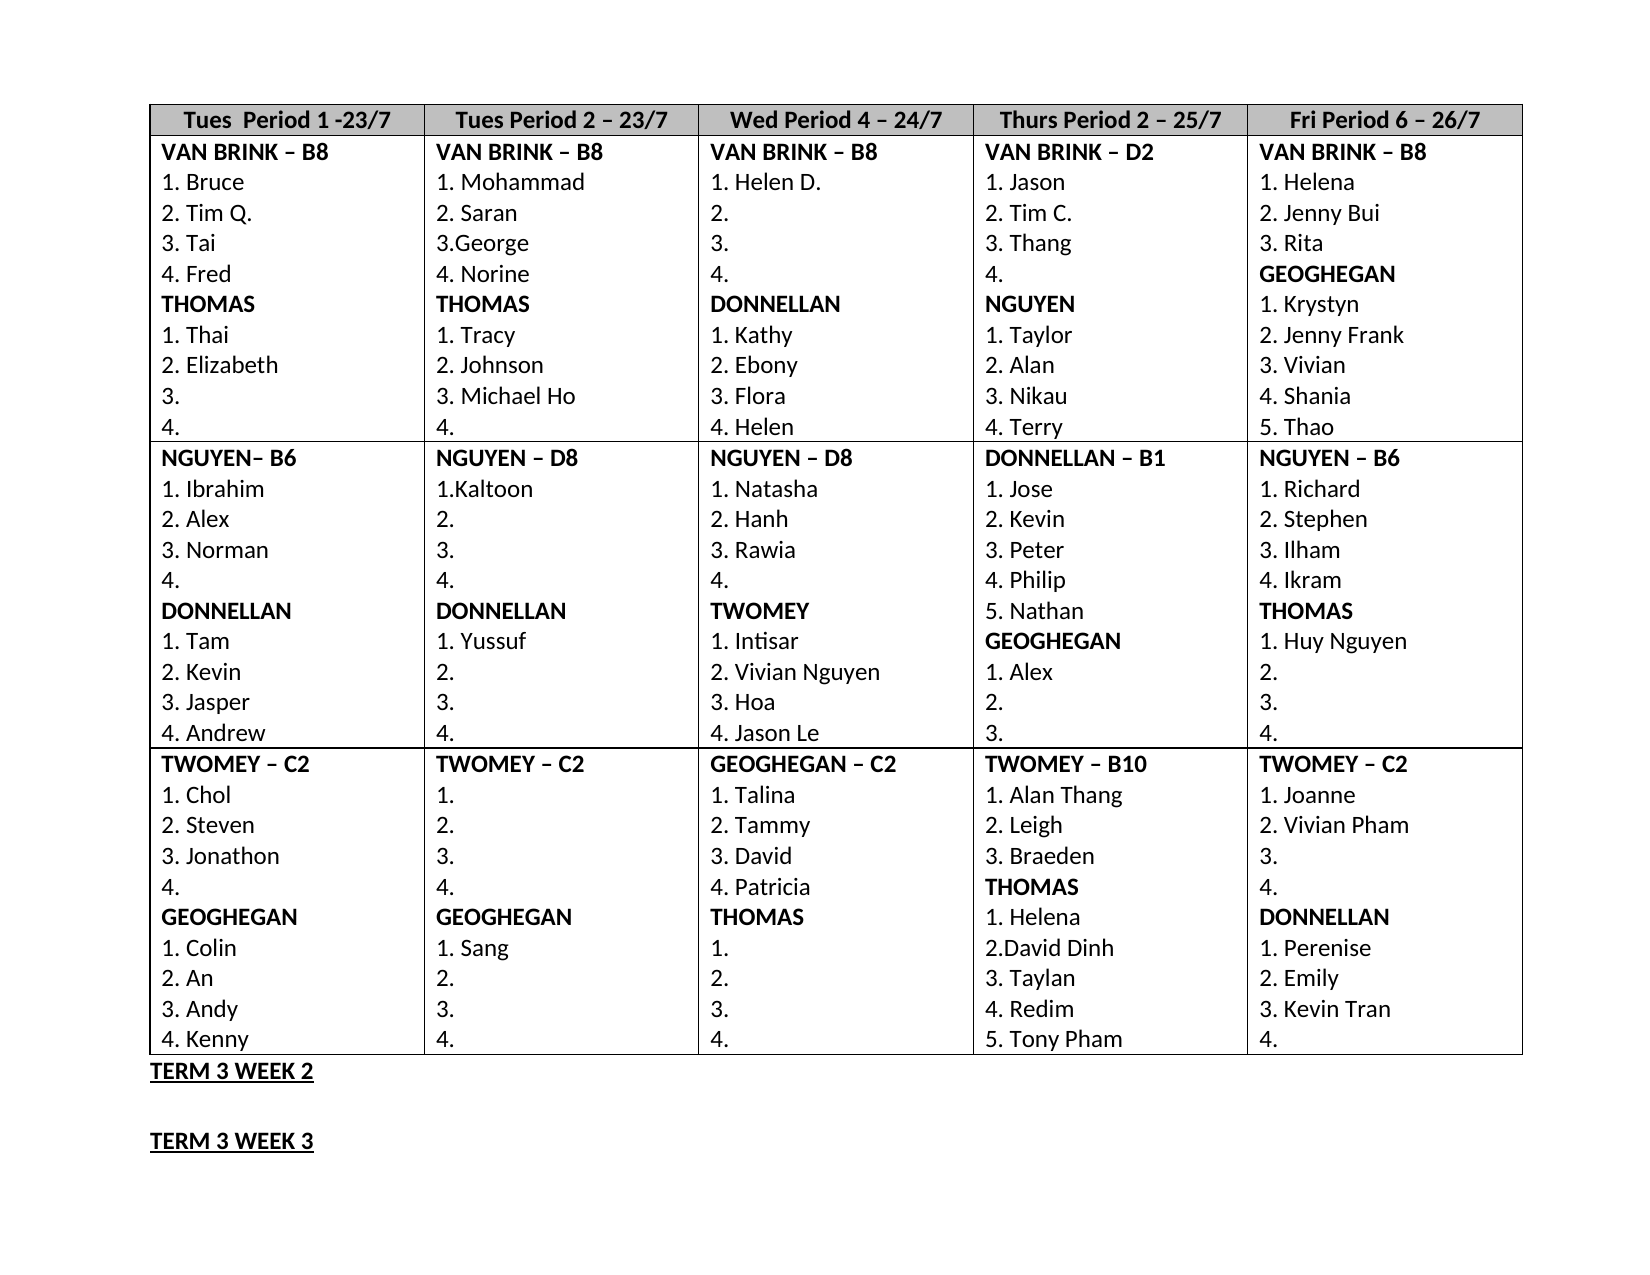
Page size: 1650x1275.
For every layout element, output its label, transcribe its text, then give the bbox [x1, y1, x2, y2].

text TERM 3 WEEK 2 [150, 1055, 1500, 1085]
table_header Thurs Period 2 – 25/7 [974, 105, 1247, 135]
table_cell VAN BRINK – B8 1. Bruce 2. Tim Q. 3. Tai 4. Fred THOMAS 1. Thai 2. Elizabeth 3. 4. [151, 136, 424, 441]
table_cell GEOGHEGAN – C2 1. Talina 2. Tammy 3. David 4. Patricia THOMAS 1. 2. 3. 4. [699, 749, 973, 1054]
table_cell VAN BRINK – D2 1. Jason 2. Tim C. 3. Thang 4. NGUYEN 1. Taylor 2. Alan 3. Nikau 4. Terry [974, 136, 1247, 441]
table_cell NGUYEN– B6 1. Ibrahim 2. Alex 3. Norman 4. DONNELLAN 1. Tam 2. Kevin 3. Jasper 4. Andrew [151, 442, 424, 747]
table_cell TWOMEY – C2 1. Chol 2. Steven 3. Jonathon 4. GEOGHEGAN 1. Colin 2. An 3. Andy 4. Kenny [151, 749, 424, 1054]
table_cell VAN BRINK – B8 1. Helen D. 2. 3. 4. DONNELLAN 1. Kathy 2. Ebony 3. Flora 4. Helen [699, 136, 973, 441]
table_cell VAN BRINK – B8 1. Helena 2. Jenny Bui 3. Rita GEOGHEGAN 1. Krystyn 2. Jenny Frank 3. Vivian 4. Shania 5. Thao [1248, 136, 1522, 441]
table_header Tues Period 2 – 23/7 [425, 105, 698, 135]
table_header Tues Period 1 -23/7 [151, 105, 424, 135]
table_cell NGUYEN – D8 1. Natasha 2. Hanh 3. Rawia 4. TWOMEY 1. Intisar 2. Vivian Nguyen 3. Hoa 4. Jason Le [699, 442, 973, 747]
table_cell TWOMEY – C2 1. 2. 3. 4. GEOGHEGAN 1. Sang 2. 3. 4. [425, 749, 698, 1054]
text TERM 3 WEEK 3 [150, 1125, 1500, 1155]
table_cell NGUYEN – B6 1. Richard 2. Stephen 3. Ilham 4. Ikram THOMAS 1. Huy Nguyen 2. 3. 4. [1248, 442, 1522, 747]
table_cell VAN BRINK – B8 1. Mohammad 2. Saran 3.George 4. Norine THOMAS 1. Tracy 2. Johnson 3. Michael Ho 4. [425, 136, 698, 441]
table_cell NGUYEN – D8 1.Kaltoon 2. 3. 4. DONNELLAN 1. Yussuf 2. 3. 4. [425, 442, 698, 747]
table_header Wed Period 4 – 24/7 [699, 105, 973, 135]
table_header Fri Period 6 – 26/7 [1248, 105, 1522, 135]
table_cell TWOMEY – B10 1. Alan Thang 2. Leigh 3. Braeden THOMAS 1. Helena 2.David Dinh 3. Taylan 4. Redim 5. Tony Pham [974, 749, 1247, 1054]
table_cell DONNELLAN – B1 1. Jose 2. Kevin 3. Peter 4. Philip 5. Nathan GEOGHEGAN 1. Alex 2. 3. [974, 442, 1247, 747]
table_cell TWOMEY – C2 1. Joanne 2. Vivian Pham 3. 4. DONNELLAN 1. Perenise 2. Emily 3. Kevin Tran 4. [1248, 749, 1522, 1054]
